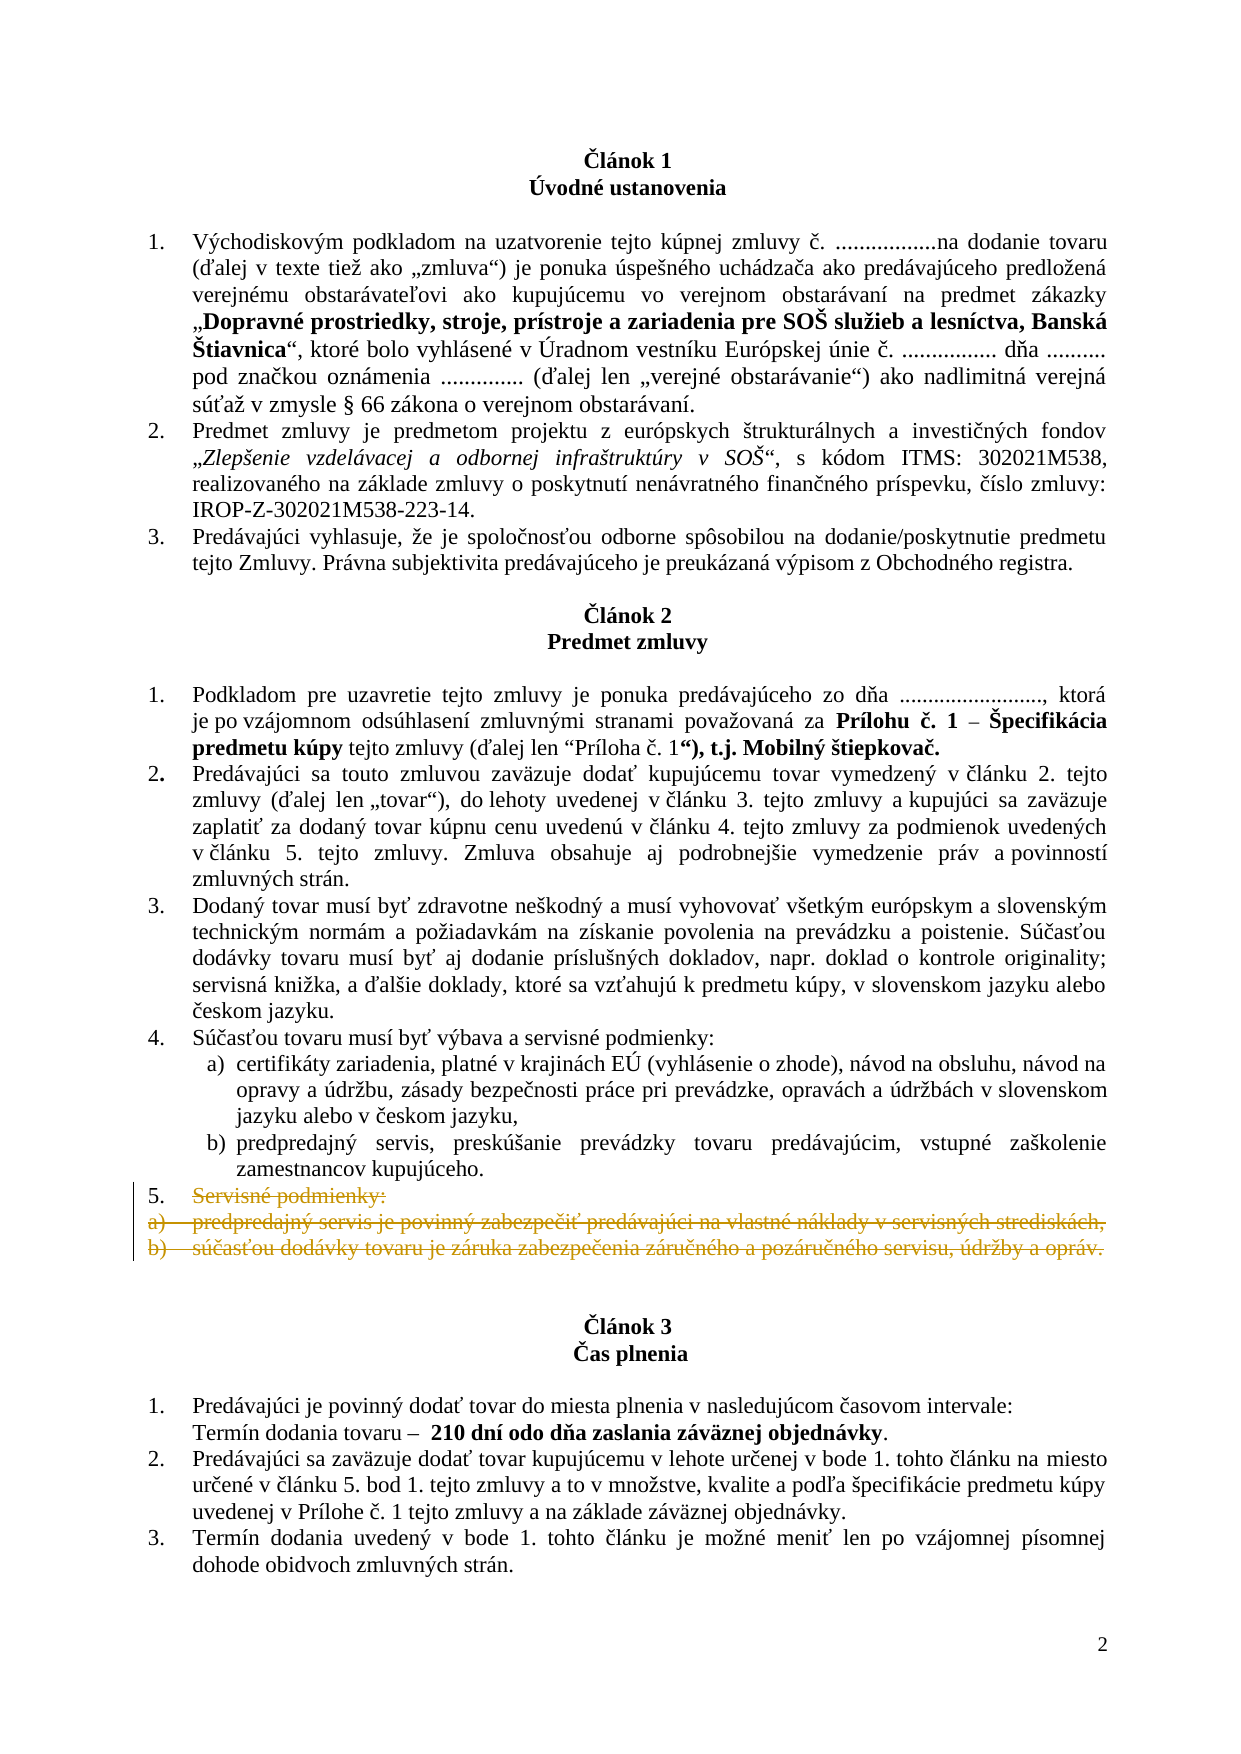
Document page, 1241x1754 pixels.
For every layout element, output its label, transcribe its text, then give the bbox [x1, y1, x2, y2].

text Čas plnenia [148, 1340, 1107, 1366]
text 3. Termín dodania uvedený v bode 1. tohto článku je možné meniť len po vzájomnej písomnej dohode obidvoch zmluvných strán. [148, 1524, 1107, 1577]
text 1. Predávajúci je povinný dodať tovar do miesta plnenia v nasledujúcom časovom intervale: [148, 1392, 1107, 1419]
text 1. Podkladom pre uzavretie tejto zmluvy je ponuka predávajúceho zo dňa ........................., ktorá je po vzájomnom odsúhlasení zmluvnými stranami považovaná za Prílohu č. 1 – Špecifikácia predmetu kúpy tejto zmluvy (ďalej len “Príloha č. 1“), t.j. Mobilný štiepkovač. [148, 681, 1107, 760]
list Predmet zmluvy je predmetom projektu z európskych štrukturálnych a investičných fondov „Zlepšenie vzdelávacej a odbornej infraštruktúry v SOŠ“, s kódom ITMS: 302021M538, realizovaného na základe zmluvy o poskytnutí nenávratného finančného príspevku, číslo zmluvy: IROP-Z-302021M538-223-14. [148, 417, 1107, 523]
text 3. Dodaný tovar musí byť zdravotne neškodný a musí vyhovovať všetkým európskym a slovenským technickým normám a požiadavkám na získanie povolenia na prevádzku a poistenie. Súčasťou dodávky tovaru musí byť aj dodanie príslušných dokladov, napr. doklad o kontrole originality; servisná knižka, a ďalšie doklady, ktoré sa vzťahujú k predmetu kúpy, v slovenskom jazyku alebo českom jazyku. [148, 892, 1107, 1023]
text 2. Predávajúci sa zaväzuje dodať tovar kupujúcemu v lehote určenej v bode 1. tohto článku na miesto určené v článku 5. bod 1. tejto zmluvy a to v množstve, kvalite a podľa špecifikácie predmetu kúpy uvedenej v Prílohe č. 1 tejto zmluvy a na základe záväznej objednávky. [148, 1445, 1107, 1524]
text Termín dodania tovaru – 210 dní odo dňa zaslania záväznej objednávky. [148, 1419, 1107, 1445]
list Východiskovým podkladom na uzatvorenie tejto kúpnej zmluvy č. .................na dodanie tovaru (ďalej v texte tiež ako „zmluva“) je ponuka úspešného uchádzača ako predávajúceho predložená verejnému obstarávateľovi ako kupujúcemu vo verejnom obstarávaní na predmet zákazky „Dopravné prostriedky, stroje, prístroje a zariadenia pre SOŠ služieb a lesníctva, Banská Štiavnica“, ktoré bolo vyhlásené v Úradnom vestníku Európskej únie č. ................ dňa .......... pod značkou oznámenia .............. (ďalej len „verejné obstarávanie“) ako nadlimitná verejná súťaž v zmysle § 66 zákona o verejnom obstarávaní. [148, 227, 1107, 417]
text Článok 2 [148, 602, 1107, 628]
text Úvodné ustanovenia [148, 174, 1107, 200]
text Predmet zmluvy [148, 628, 1107, 654]
text Článok 1 [148, 148, 1107, 174]
text Článok 3 [148, 1313, 1107, 1340]
text 2. Predávajúci sa touto zmluvou zaväzuje dodať kupujúcemu tovar vymedzený v článku 2. tejto zmluvy (ďalej len „tovar“), do lehoty uvedenej v článku 3. tejto zmluvy a kupujúci sa zaväzuje zaplatiť za dodaný tovar kúpnu cenu uvedenú v článku 4. tejto zmluvy za podmienok uvedených v článku 5. tejto zmluvy. Zmluva obsahuje aj podrobnejšie vymedzenie práv a povinností zmluvných strán. [148, 760, 1107, 892]
text a) certifikáty zariadenia, platné v krajinách EÚ (vyhlásenie o zhode), návod na obsluhu, návod na opravy a údržbu, zásady bezpečnosti práce pri prevádzke, opravách a údržbách v slovenskom jazyku alebo v českom jazyku, [207, 1050, 1107, 1129]
text 4. Súčasťou tovaru musí byť výbava a servisné podmienky: [148, 1023, 1107, 1050]
list Predávajúci vyhlasuje, že je spoločnosťou odborne spôsobilou na dodanie/poskytnutie predmetu tejto Zmluvy. Právna subjektivita predávajúceho je preukázaná výpisom z Obchodného registra. [148, 523, 1107, 576]
text b) predpredajný servis, preskúšanie prevádzky tovaru predávajúcim, vstupné zaškolenie zamestnancov kupujúceho. [207, 1129, 1107, 1182]
text 5. [148, 1182, 1107, 1208]
